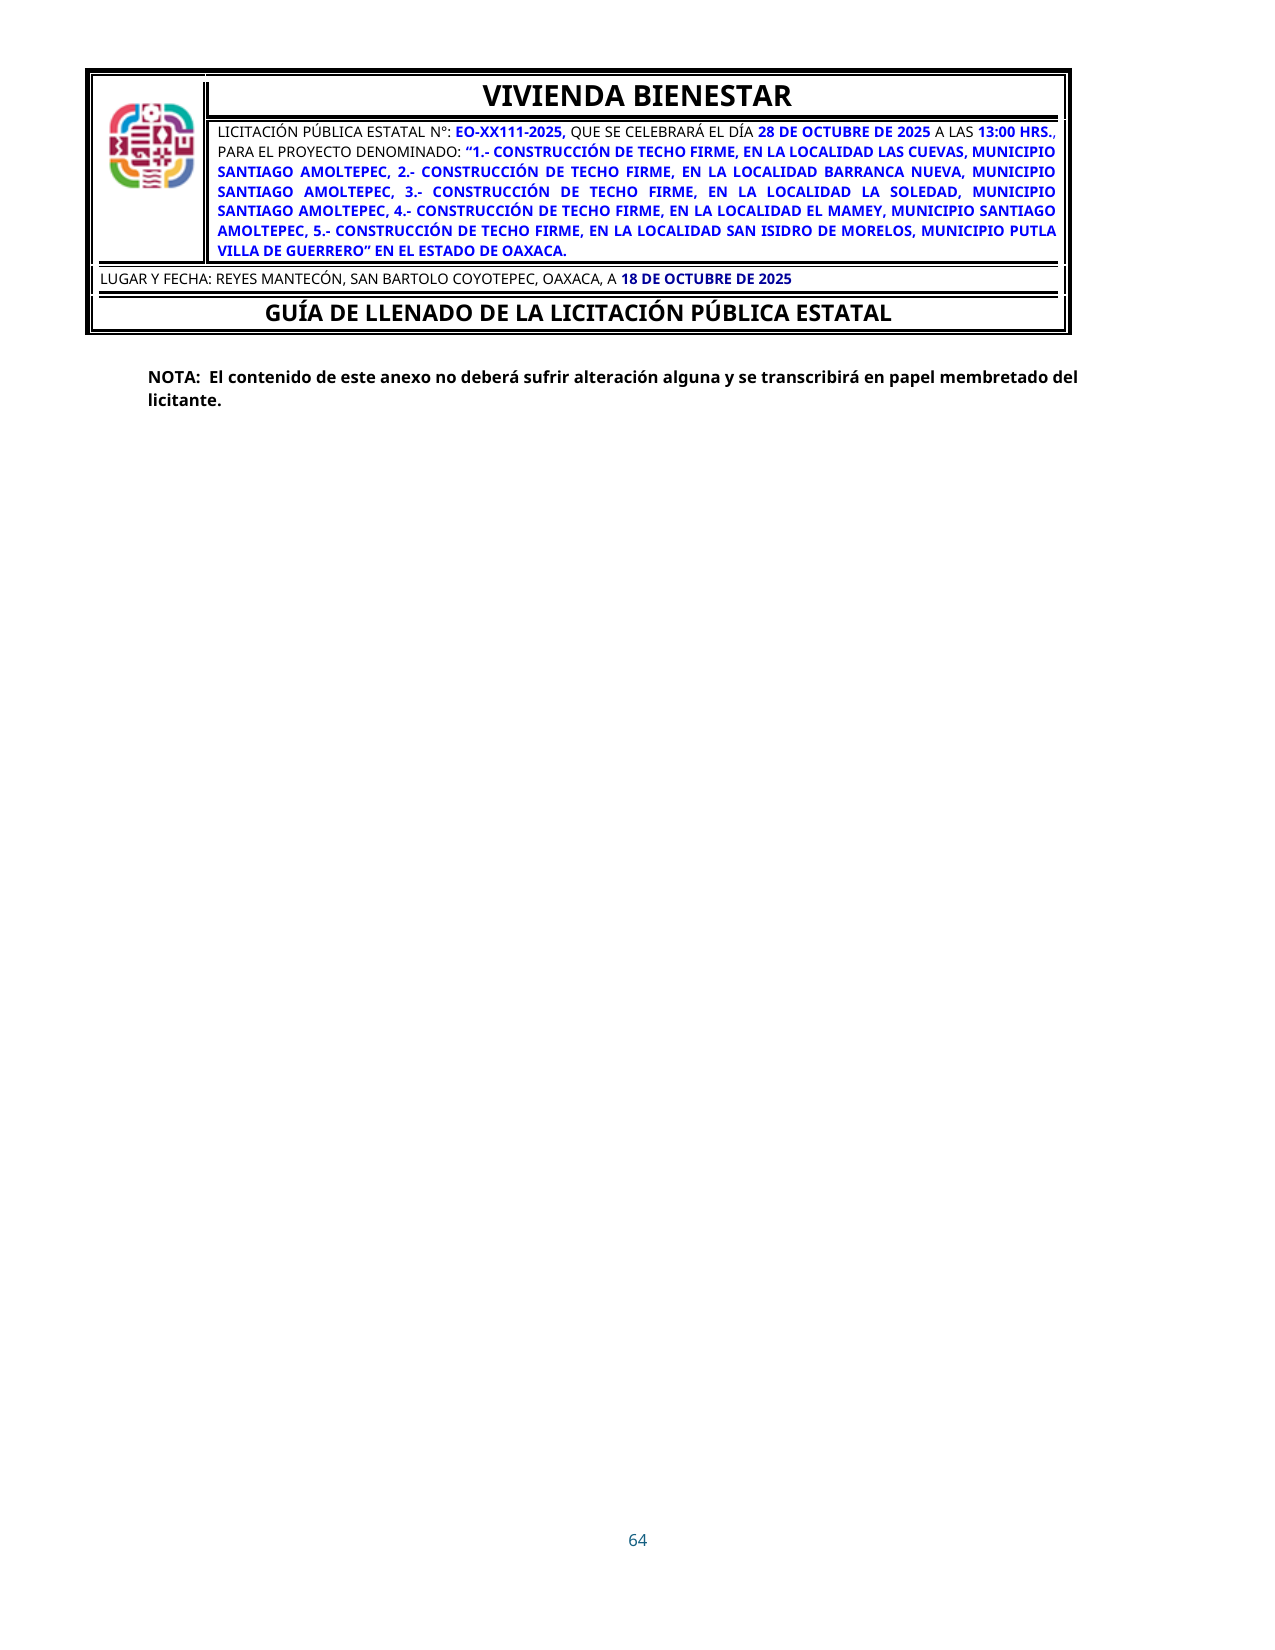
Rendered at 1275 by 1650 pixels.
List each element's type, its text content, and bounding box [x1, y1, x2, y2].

text NOTA: El contenido de este anexo no deberá sufrir alteración alguna y se transcribirá en papel membretado del licitante. [148, 366, 1127, 412]
picture [98, 95, 203, 194]
